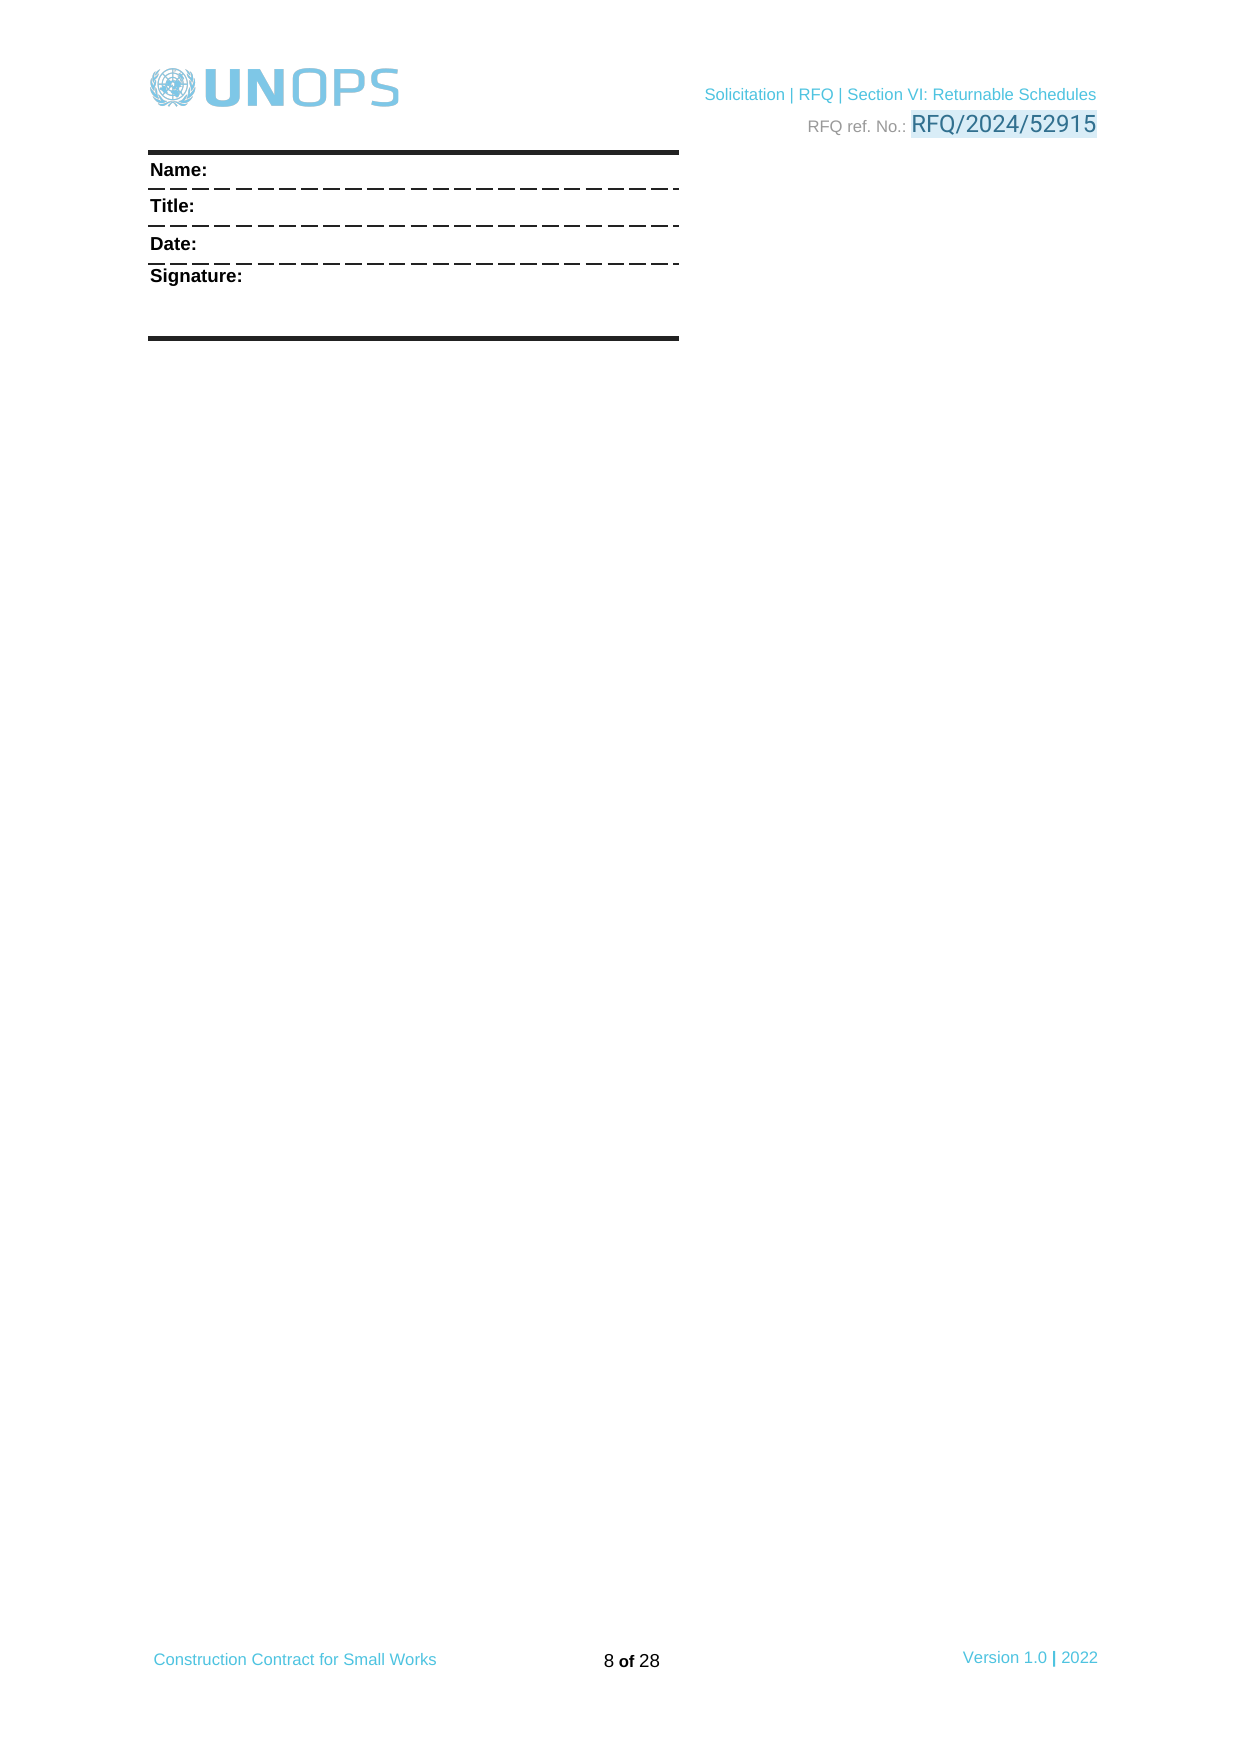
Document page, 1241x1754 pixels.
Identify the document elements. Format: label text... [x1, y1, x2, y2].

table_header Name: [148, 155, 679, 187]
picture [150, 68, 399, 107]
table_cell Date: [148, 225, 679, 262]
table_cell Title: [148, 188, 679, 225]
table_cell Signature: [148, 263, 679, 336]
